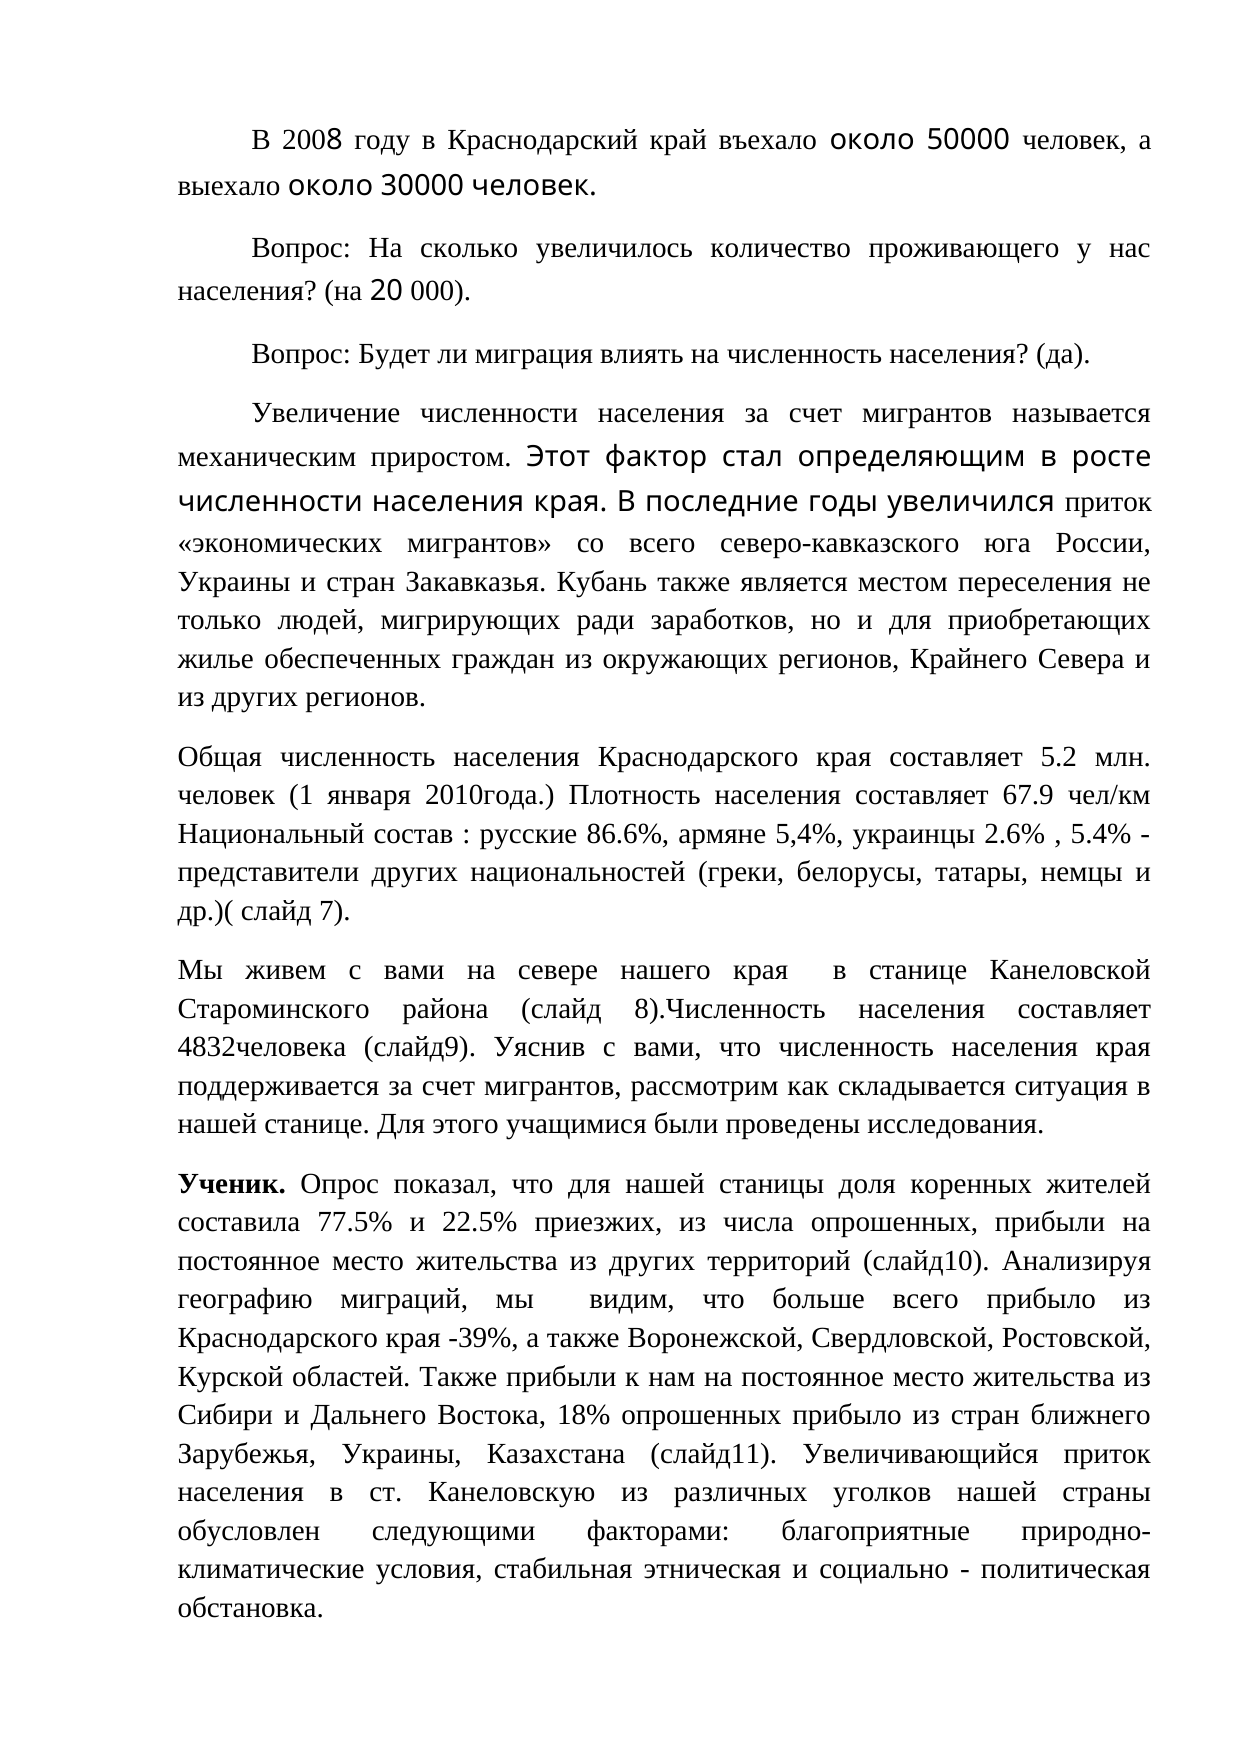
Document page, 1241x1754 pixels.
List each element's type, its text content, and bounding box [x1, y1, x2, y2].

text Вопрос: Будет ли миграция влиять на численность населения? (да). [177, 336, 1152, 370]
text Общая численность населения Краснодарского края составляет 5.2 млн. человек (1 января 2010года.) Плотность населения составляет 67.9 чел/км Национальный состав : русские 86.6%, армяне 5,4%, украинцы 2.6% , 5.4% - представители других национальностей (греки, белорусы, татары, немцы и др.)( слайд 7). [177, 739, 1152, 927]
text Вопрос: На сколько увеличилось количество проживающего у нас населения? (на 20 000). [177, 230, 1152, 309]
text Мы живем с вами на севере нашего края в станице Канеловской Староминского района (слайд 8).Численность населения составляет 4832человека (слайд9). Уяснив с вами, что численность населения края поддерживается за счет мигрантов, рассмотрим как складывается ситуация в нашей станице. Для этого учащимися были проведены исследования. [177, 952, 1152, 1140]
text Ученик. Опрос показал, что для нашей станицы доля коренных жителей составила 77.5% и 22.5% приезжих, из числа опрошенных, прибыли на постоянное место жительства из других территорий (слайд10). Анализируя географию миграций, мы видим, что больше всего прибыло из Краснодарского края -39%, а также Воронежской, Свердловской, Ростовской, Курской областей. Также прибыли к нам на постоянное место жительства из Сибири и Дальнего Востока, 18% опрошенных прибыло из стран ближнего Зарубежья, Украины, Казахстана (слайд11). Увеличивающийся приток населения в ст. Канеловскую из различных уголков нашей страны обусловлен следующими факторами: благоприятные природно- климатические условия, стабильная этническая и социально - политическая обстановка. [177, 1166, 1152, 1623]
text В 2008 году в Краснодарский край въехало около 50000 человек, а выехало около 30000 человек. [177, 118, 1152, 203]
text Увеличение численности населения за счет мигрантов называется механическим приростом. Этот фактор стал определяющим в росте численности населения края. В последние годы увеличился приток «экономических мигрантов» со всего северо-кавказского юга России, Украины и стран Закавказья. Кубань также является местом переселения не только людей, мигрирующих ради заработков, но и для приобретающих жилье обеспеченных граждан из окружающих регионов, Крайнего Севера и из других регионов. [177, 396, 1152, 713]
